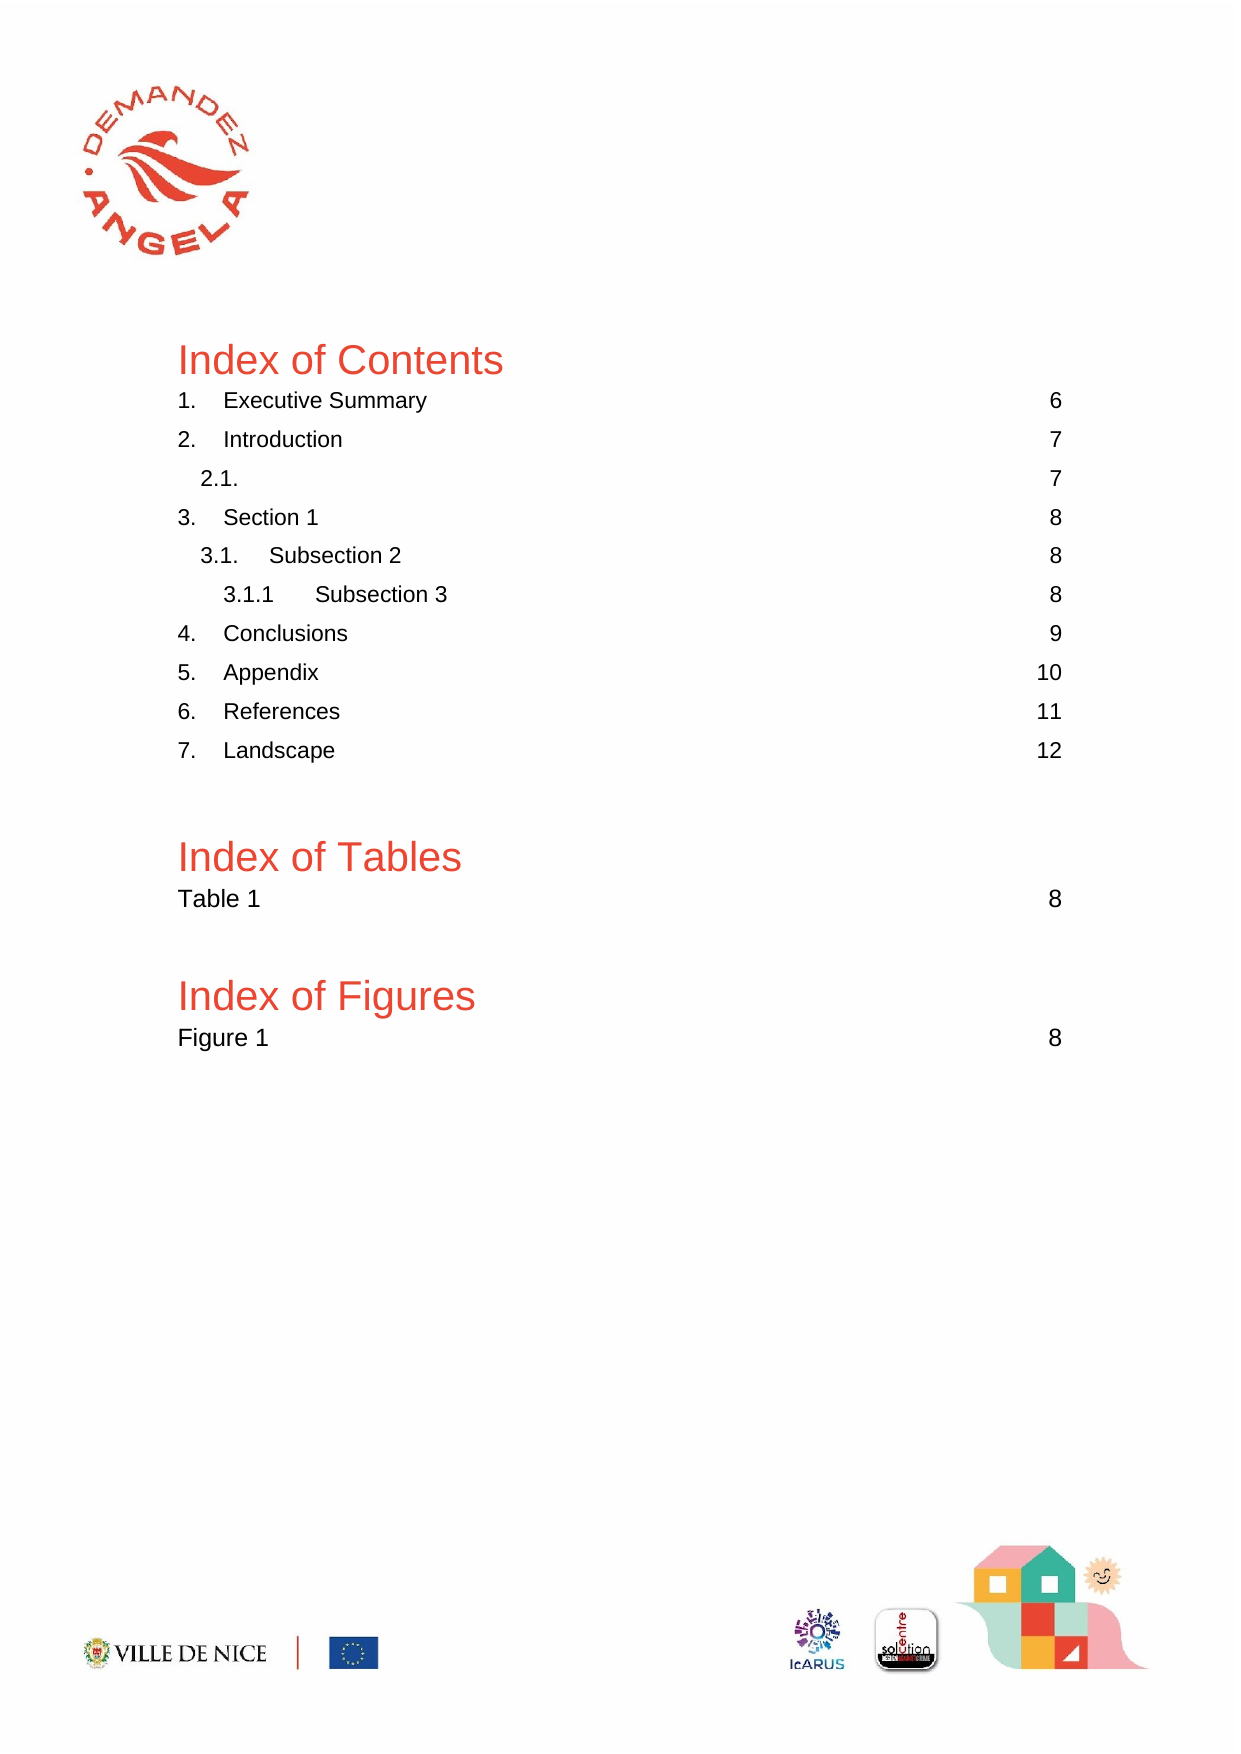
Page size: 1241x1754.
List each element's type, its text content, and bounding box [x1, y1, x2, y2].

text Index of Tables [177, 832, 1063, 880]
picture [0, 3, 1237, 1753]
text Index of Contents [177, 335, 1063, 383]
text Index of Figures [177, 971, 1063, 1019]
